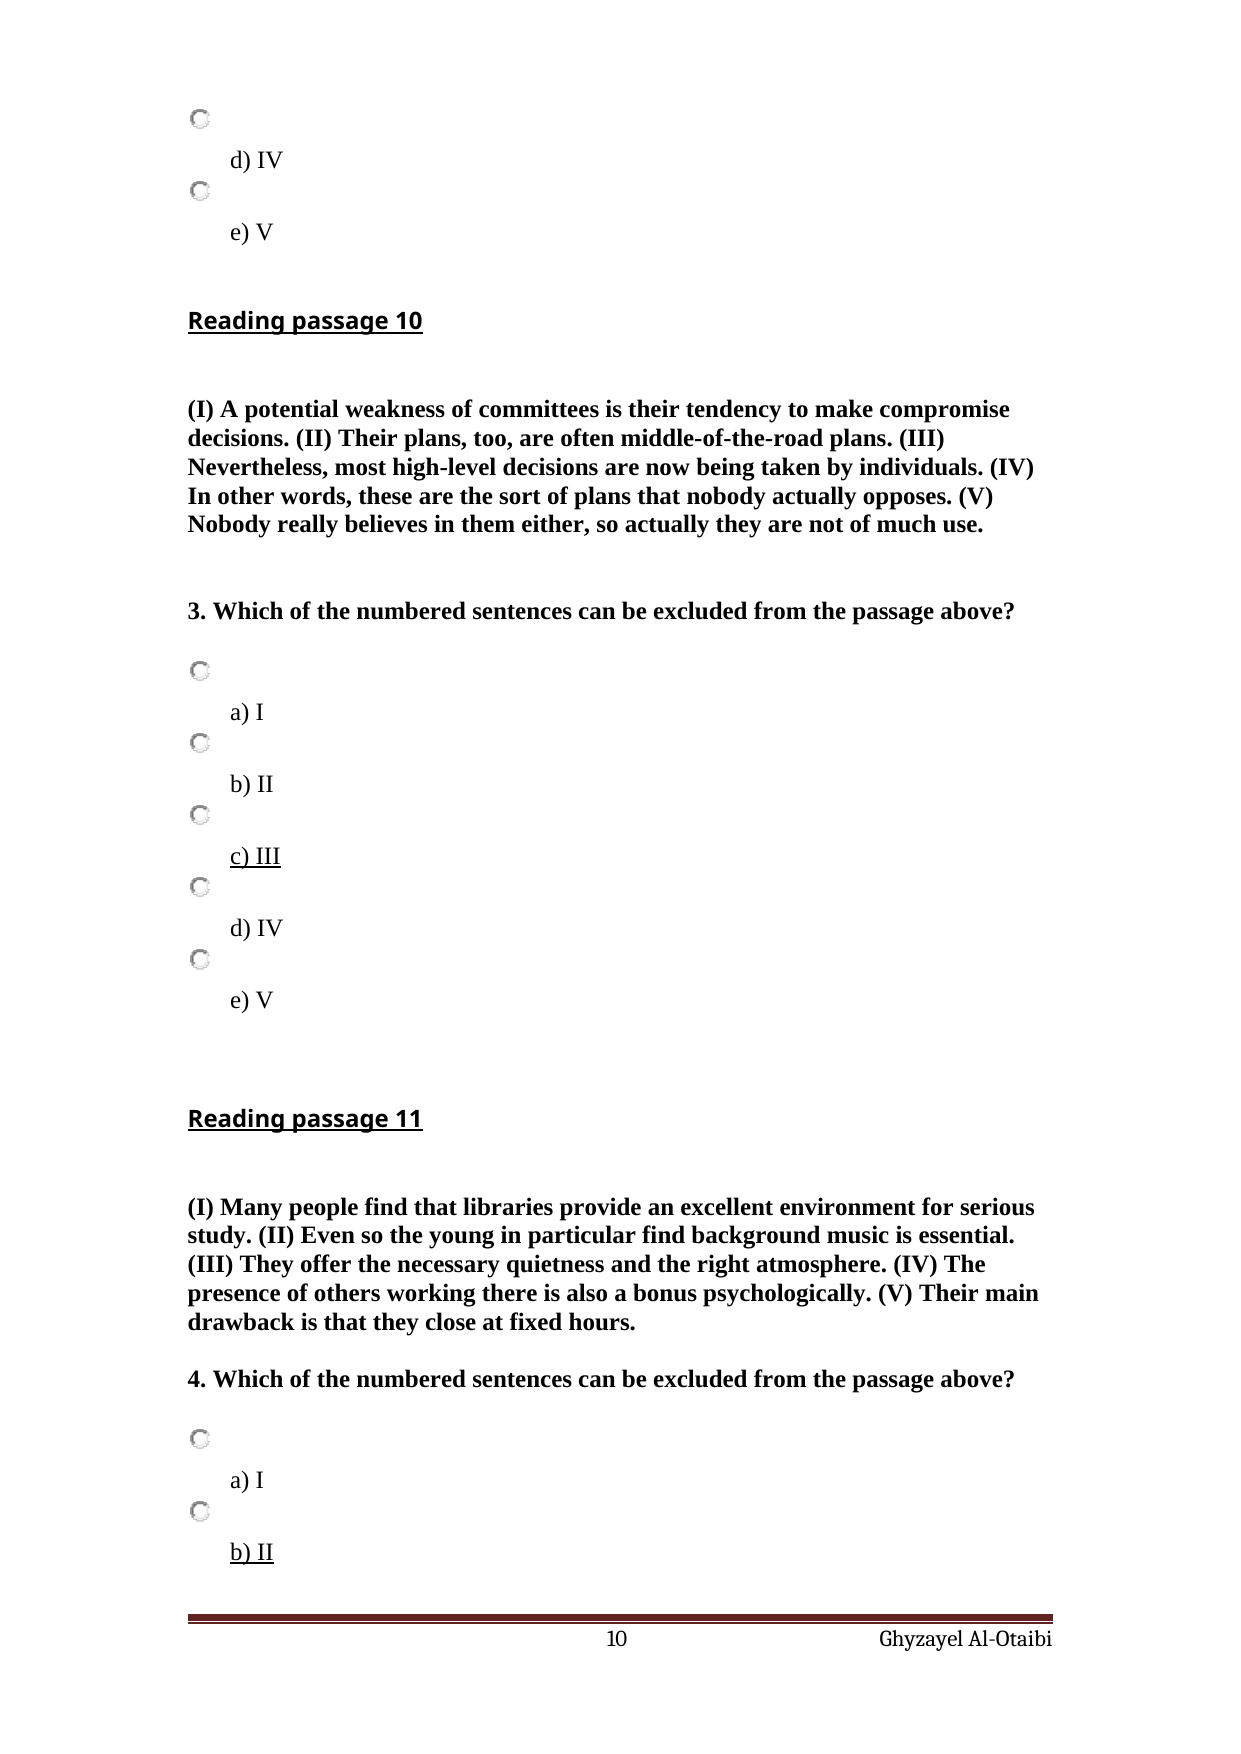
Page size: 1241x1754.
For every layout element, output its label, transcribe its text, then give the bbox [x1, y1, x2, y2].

text Reading passage 11 [187, 1101, 1053, 1134]
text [187, 102, 1053, 246]
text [187, 1163, 1053, 1566]
text Reading passage 10 [187, 275, 1053, 337]
text (I) A potential weakness of committees is their tendency to make compromise decisions. (II) Their plans, too, are often middle-of-the-road plans. (III) Nevertheless, most high-level decisions are now being taken by individuals. (IV) In other words, these are the sort of plans that nobody actually opposes. (V) Nobody really believes in them either, so actually they are not of much use. 3. Which of the numbered sentences can be excluded from the passage above? a) I b) II c) III d) IV e) V [187, 366, 1053, 1014]
